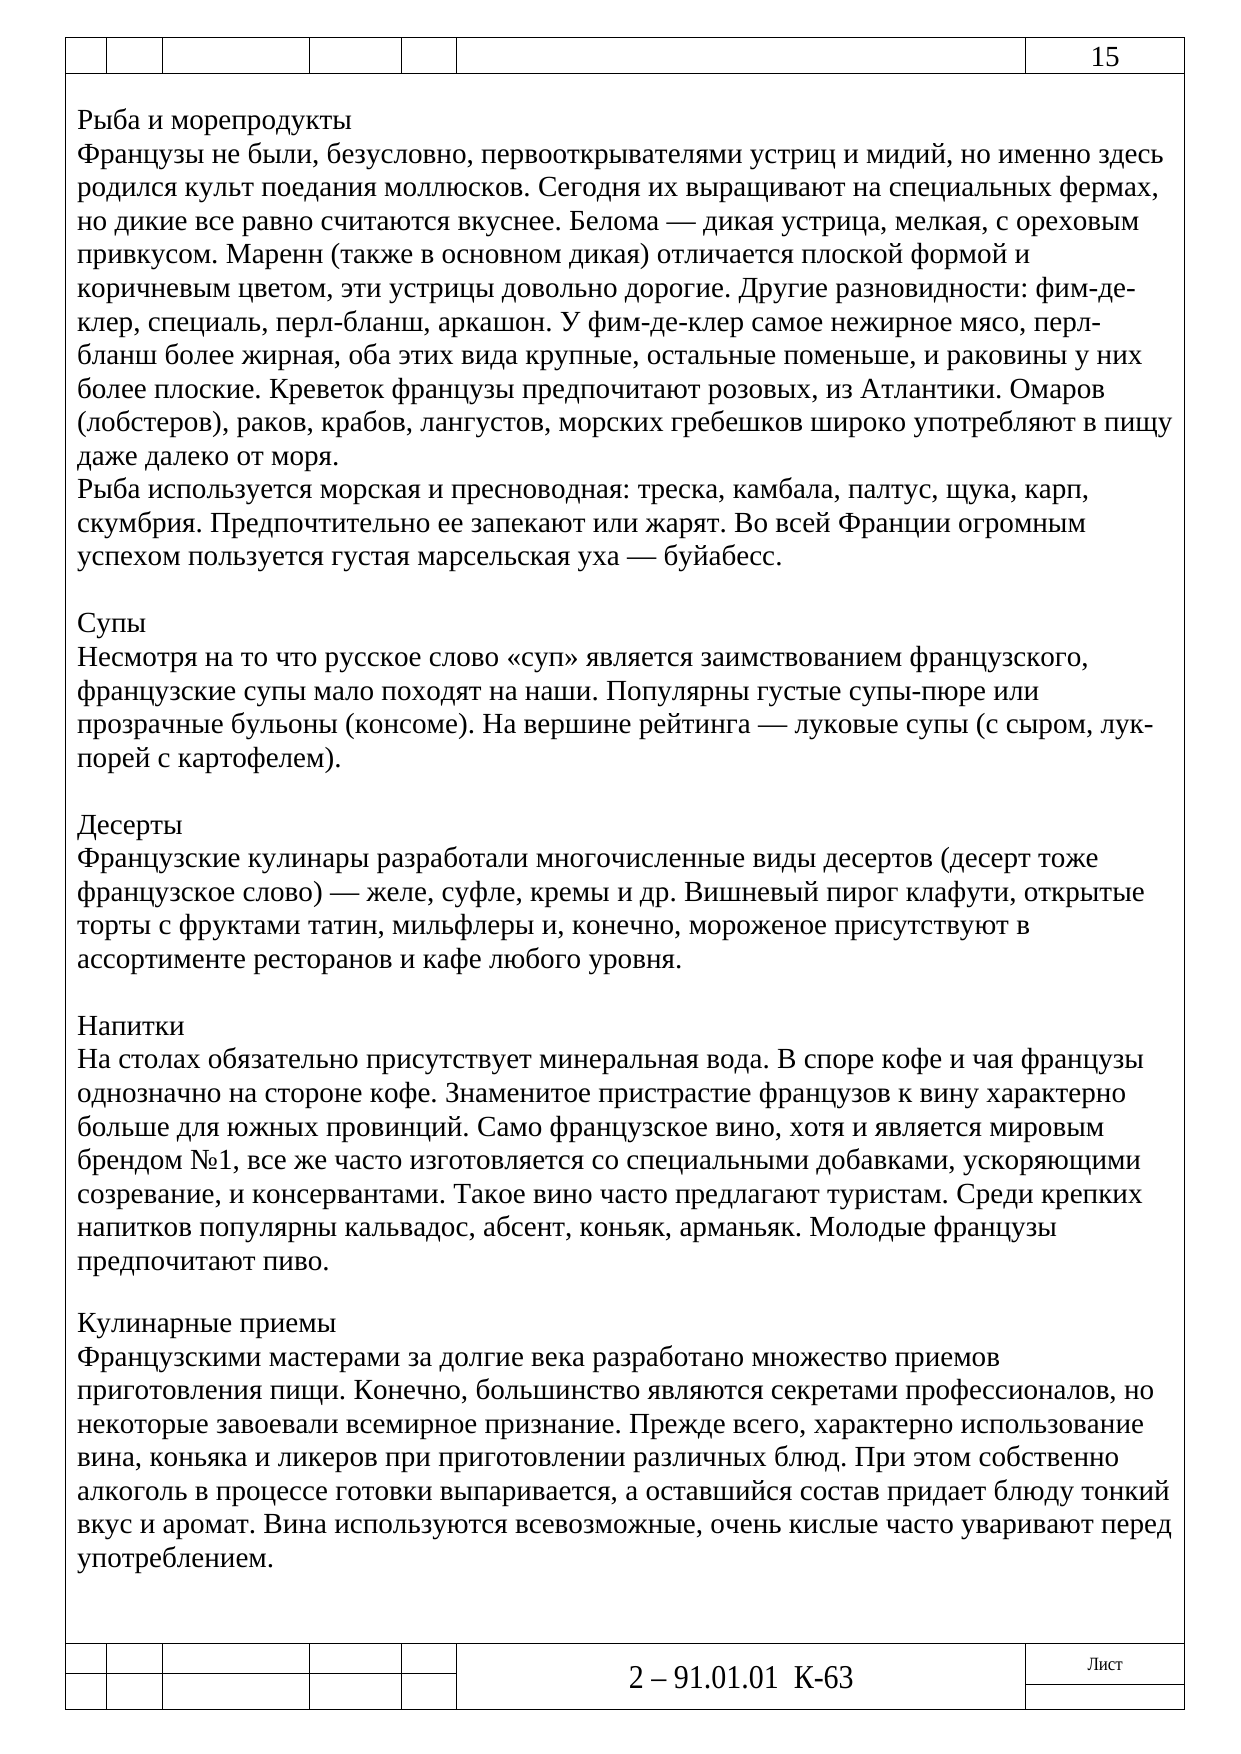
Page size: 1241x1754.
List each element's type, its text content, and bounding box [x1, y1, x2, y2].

table_cell [310, 1674, 401, 1709]
table_cell [163, 1644, 309, 1673]
table_cell [163, 1674, 309, 1709]
table_cell [402, 38, 456, 73]
table_cell [402, 1644, 456, 1673]
table_cell [66, 1644, 106, 1673]
table_cell 2 – 91.01.01 К-63 [457, 1644, 1025, 1709]
table_cell [310, 38, 401, 73]
table_cell [163, 38, 309, 73]
table_cell [107, 38, 162, 73]
table_cell Лист [1026, 1644, 1184, 1684]
table_cell 16 [1026, 1685, 1184, 1709]
table_cell [66, 1674, 106, 1709]
table_cell [107, 1644, 162, 1673]
table_cell Рыба и морепродукты Французы не были, безусловно, первооткрывателями устриц и мидий, но именно здесь родился культ поедания моллюсков. Сегодня их выращивают на специальных фермах, но дикие все равно считаются вкуснее. Белома — дикая устрица, мелкая, с ореховым привкусом. Маренн (также в основном дикая) отличается плоской формой и коричневым цветом, эти устрицы довольно дорогие. Другие разновидности: фим-де-клер, специаль, перл-бланш, аркашон. У фим-де-клер самое нежирное мясо, перл-бланш более жирная, оба этих вида крупные, остальные поменьше, и раковины у них более плоские. Креветок французы предпочитают розовых, из Атлантики. Омаров (лобстеров), раков, крабов, лангустов, морских гребешков широко употребляют в пищу даже далеко от моря. Рыба используется морская и пресноводная: треска, камбала, палтус, щука, карп, скумбрия. Предпочтительно ее запекают или жарят. Во всей Франции огромным успехом пользуется густая марсельская уха — буйабесс. Супы Несмотря на то что русское слово «суп» является заимствованием французского, французские супы мало походят на наши. Популярны густые супы-пюре или прозрачные бульоны (консоме). На вершине рейтинга — луковые супы (с сыром, лук-порей с картофелем). Десерты Французские кулинары разработали многочисленные виды десертов (десерт тоже французское слово) — желе, суфле, кремы и др. Вишневый пирог клафути, открытые торты с фруктами татин, мильфлеры и, конечно, мороженое присутствуют в ассортименте ресторанов и кафе любого уровня. Напитки На столах обязательно присутствует минеральная вода. В споре кофе и чая французы однозначно на стороне кофе. Знаменитое пристрастие французов к вину характерно больше для южных провинций. Само французское вино, хотя и является мировым брендом №1, все же часто изготовляется со специальными добавками, ускоряющими созревание, и консервантами. Такое вино часто предлагают туристам. Среди крепких напитков популярны кальвадос, абсент, коньяк, арманьяк. Молодые французы предпочитают пиво. Кулинарные приемы Французскими мастерами за долгие века разработано множество приемов приготовления пищи. Конечно, большинство являются секретами профессионалов, но некоторые завоевали всемирное признание. Прежде всего, характерно использование вина, коньяка и ликеров при приготовлении различных блюд. При этом собственно алкоголь в процессе готовки выпаривается, а оставшийся состав придает блюду тонкий вкус и аромат. Вина используются всевозможные, очень кислые часто уваривают перед употреблением. [66, 74, 1184, 1643]
table_cell [310, 1644, 401, 1673]
table_cell 15 [1026, 38, 1184, 73]
table_cell [107, 1674, 162, 1709]
table_cell [66, 38, 106, 73]
table_cell [402, 1674, 456, 1709]
